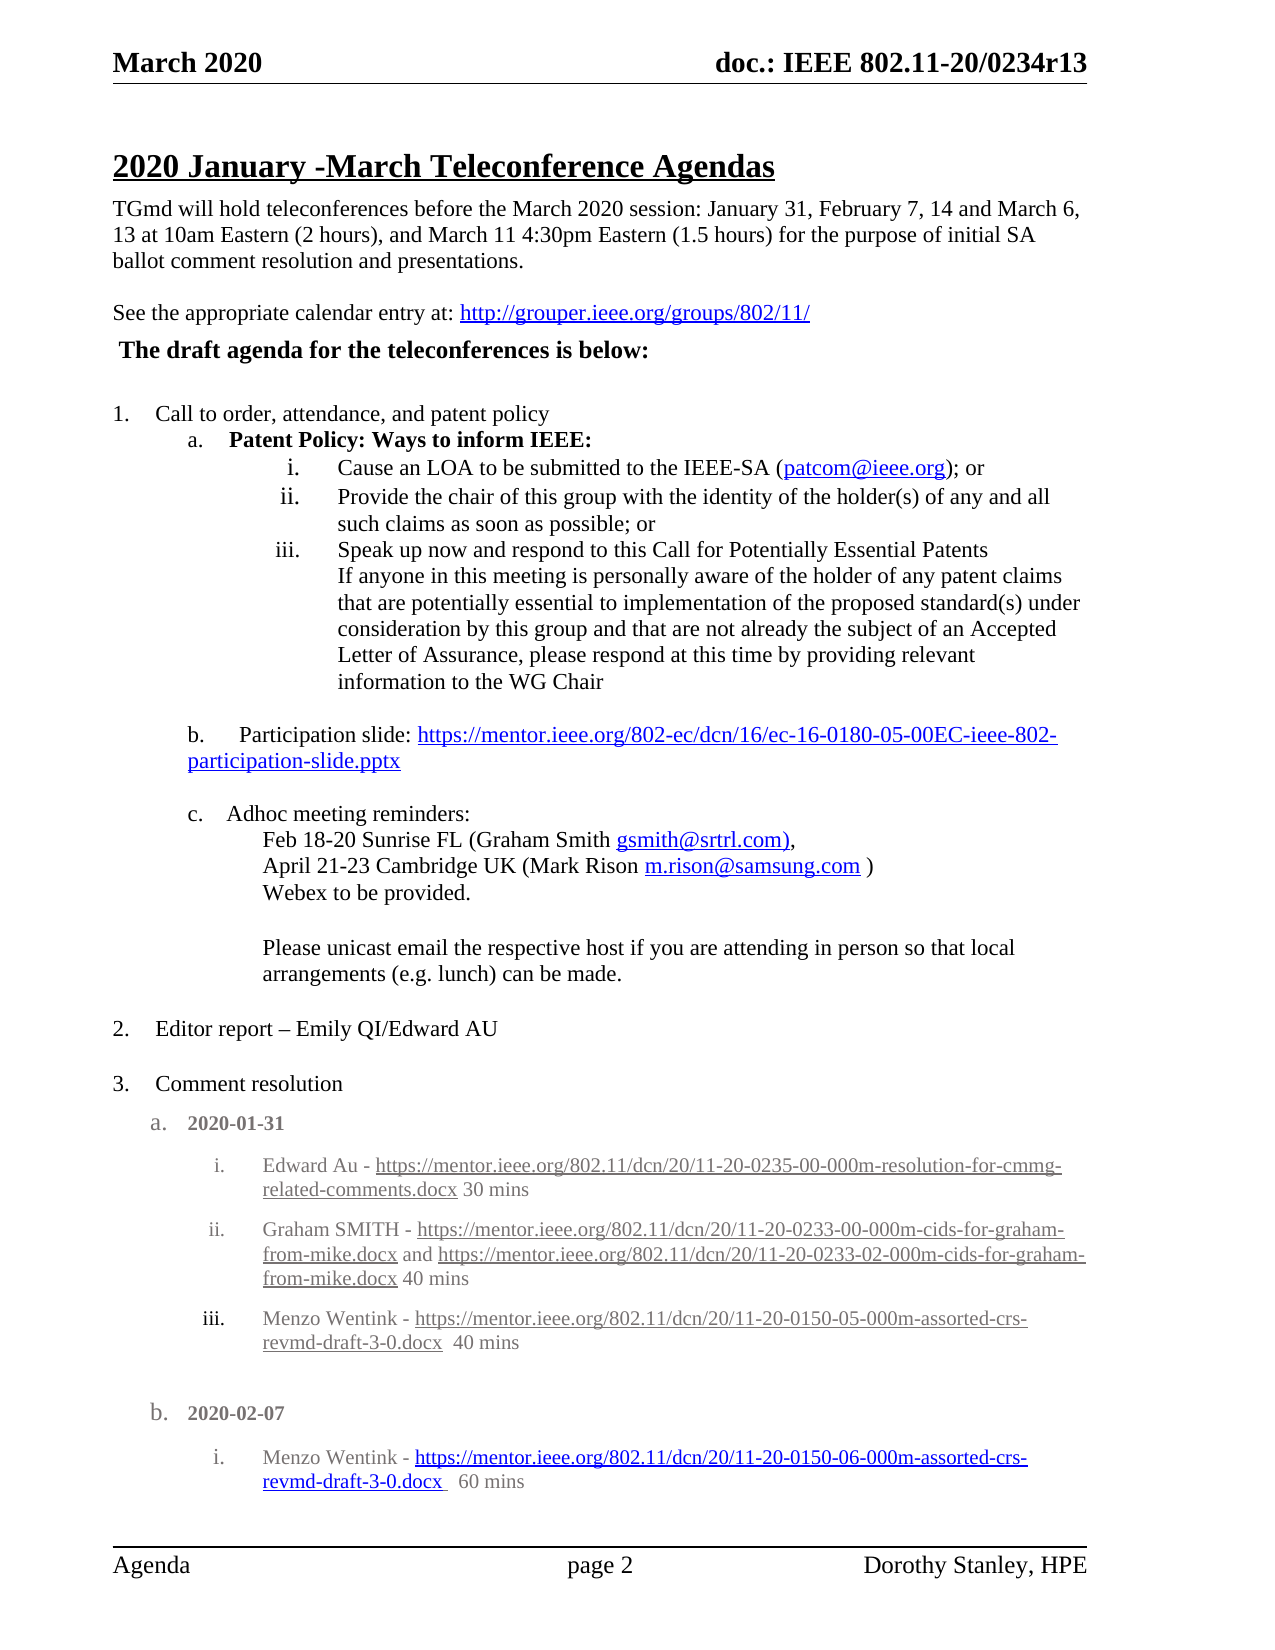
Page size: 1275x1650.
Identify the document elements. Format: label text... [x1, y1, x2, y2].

list Cause an LOA to be submitted to the IEEE-SA (patcom@ieee.org); or [300, 452, 1087, 481]
list Menzo Wentink - https://mentor.ieee.org/802.11/dcn/20/11-20-0150-05-000m-assorted-crs-revmd-draft-3-0.docx 40 mins [225, 1306, 1087, 1381]
list Please unicast email the respective host if you are attending in person so that local arrangements (e.g. lunch) can be made. [262, 934, 1087, 987]
list c. Adhoc meeting reminders: [187, 800, 1087, 826]
subtitle 2020 January -March Teleconference Agendas [112, 146, 1087, 184]
list 2. Editor report – Emily QI/Edward AU [112, 1015, 1087, 1042]
list April 21-23 Cambridge UK (Mark Rison m.rison@samsung.com ) [187, 852, 1087, 879]
list 2020-02-07 [150, 1397, 1087, 1426]
text See the appropriate calendar entry at: http://grouper.ieee.org/groups/802/11/ [112, 299, 1087, 325]
list b. Participation slide: https://mentor.ieee.org/802-ec/dcn/16/ec-16-0180-05-00EC-ieee-802-participation-slide.pptx [187, 721, 1087, 773]
list 3. Comment resolution [112, 1070, 1087, 1097]
list 1. Call to order, attendance, and patent policy [112, 399, 1087, 426]
list Webex to be provided. [187, 879, 1087, 934]
list Graham SMITH - https://mentor.ieee.org/802.11/dcn/20/11-20-0233-00-000m-cids-for-graham-from-mike.docx and https://mentor.ieee.org/802.11/dcn/20/11-20-0233-02-000m-cids-for-graham-from-mike.docx 40 mins [225, 1217, 1087, 1289]
text The draft agenda for the teleconferences is below: [112, 335, 1087, 364]
list Speak up now and respond to this Call for Potentially Essential Patents [300, 536, 1087, 562]
list Provide the chair of this group with the identity of the holder(s) of any and all such claims as soon as possible; or [300, 481, 1087, 536]
list Edward Au - https://mentor.ieee.org/802.11/dcn/20/11-20-0235-00-000m-resolution-for-cmmg-related-comments.docx 30 mins [225, 1153, 1087, 1201]
list Feb 18-20 Sunrise FL (Graham Smith gsmith@srtrl.com), [187, 826, 1087, 852]
list If anyone in this meeting is personally aware of the holder of any patent claims that are potentially essential to implementation of the proposed standard(s) under consideration by this group and that are not already the subject of an Accepted Letter of Assurance, please respond at this time by providing relevant information to the WG Chair [337, 562, 1087, 694]
list a. Patent Policy: Ways to inform IEEE: [187, 426, 1087, 452]
list 2020-01-31 [150, 1107, 1087, 1136]
text TGmd will hold teleconferences before the March 2020 session: January 31, February 7, 14 and March 6, 13 at 10am Eastern (2 hours), and March 11 4:30pm Eastern (1.5 hours) for the purpose of initial SA ballot comment resolution and presentations. [112, 194, 1087, 274]
list Menzo Wentink - https://mentor.ieee.org/802.11/dcn/20/11-20-0150-06-000m-assorted-crs-revmd-draft-3-0.docx 60 mins [225, 1443, 1087, 1493]
